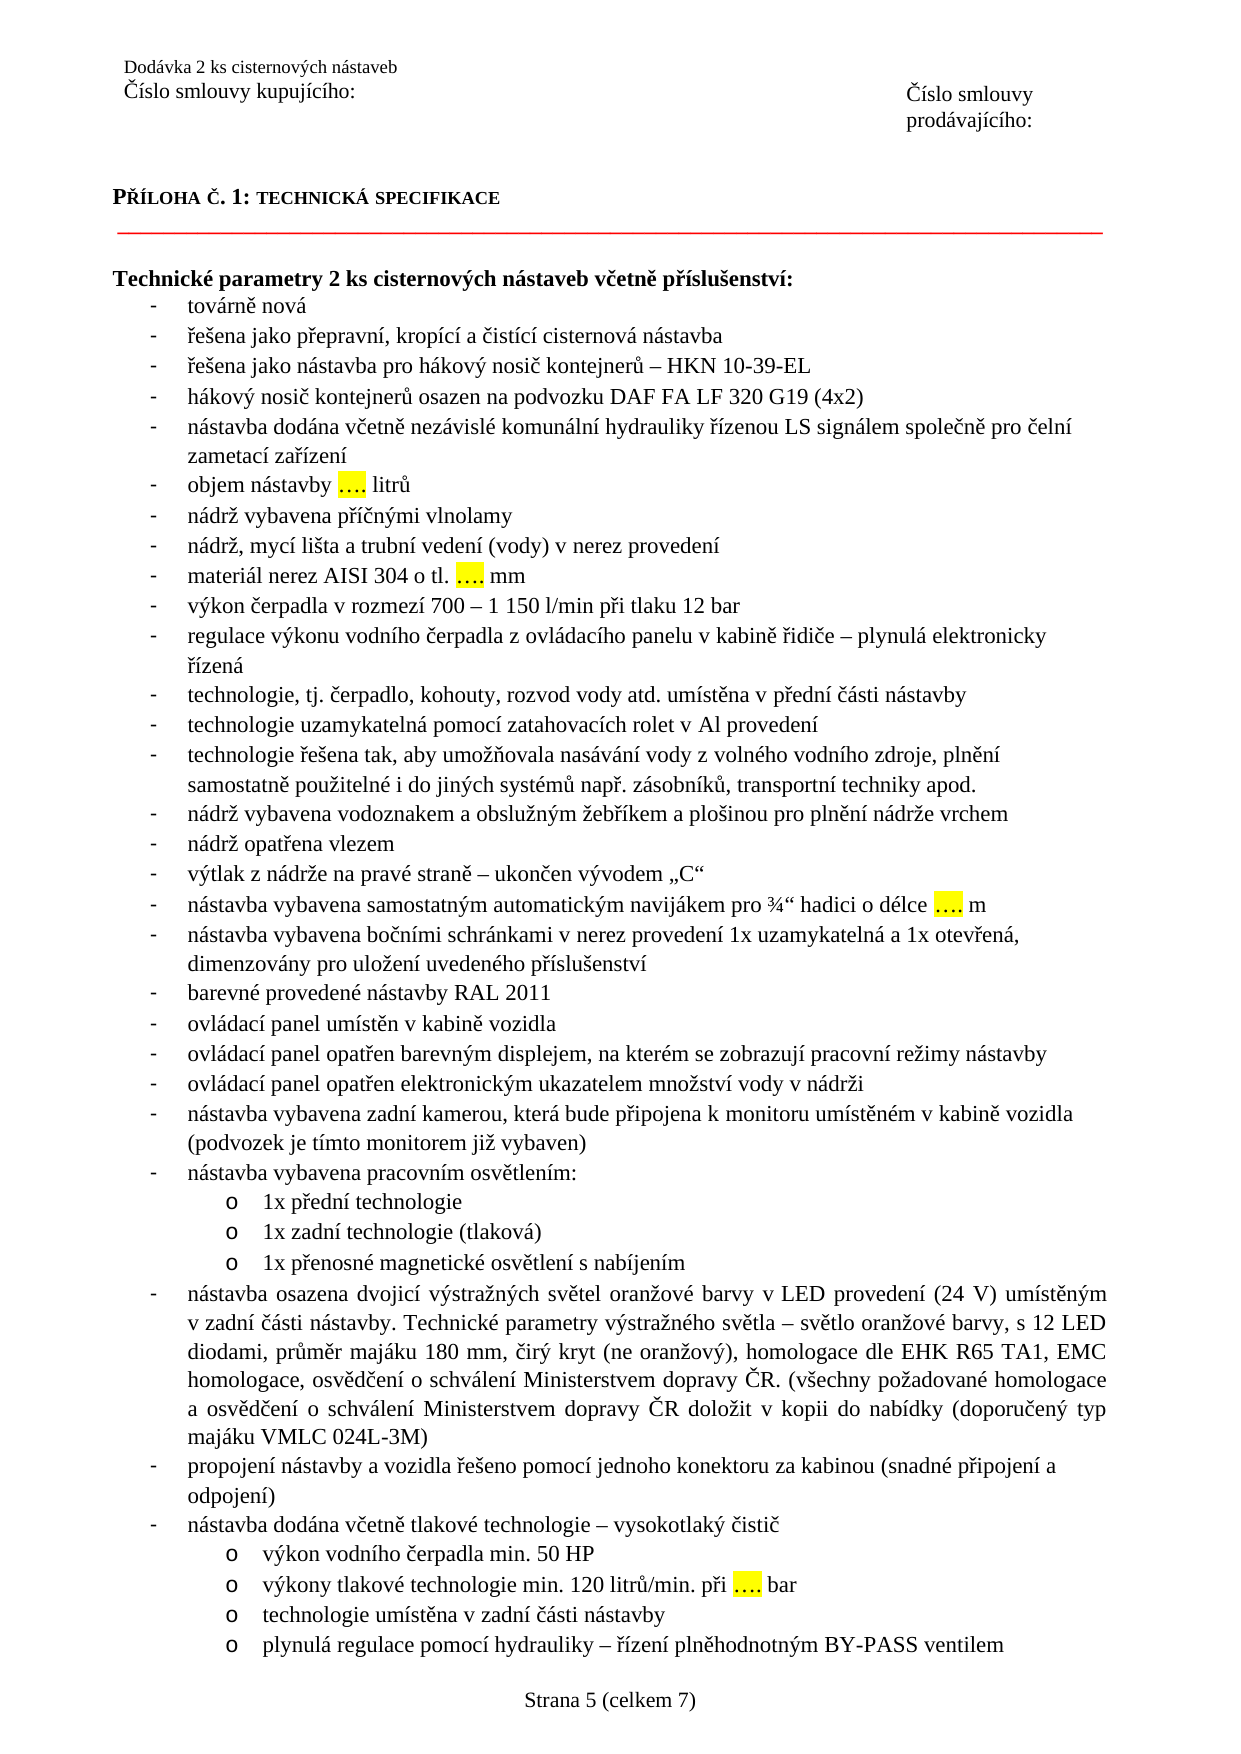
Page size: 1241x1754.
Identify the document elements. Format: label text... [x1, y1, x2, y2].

list technologie umístěna v zadní části nástavby [225, 1601, 1107, 1629]
list výkon vodního čerpadla min. 50 HP [225, 1540, 1107, 1568]
list výtlak z nádrže na pravé straně – ukončen vývodem „C“ [150, 859, 1107, 887]
list nástavba vybavena bočními schránkami v nerez provedení 1x uzamykatelná a 1x otevřená, dimenzovány pro uložení uvedeného příslušenství [150, 920, 1107, 976]
list regulace výkonu vodního čerpadla z ovládacího panelu v kabině řidiče – plynulá elektronicky řízená [150, 622, 1107, 678]
list nádrž vybavena vodoznakem a obslužným žebříkem a plošinou pro plnění nádrže vrchem [150, 799, 1107, 827]
list řešena jako přepravní, kropící a čistící cisternová nástavba [150, 321, 1107, 349]
list objem nástavby …. litrů [150, 471, 338, 498]
list propojení nástavby a vozidla řešeno pomocí jednoho konektoru za kabinou (snadné připojení a odpojení) [150, 1452, 1107, 1508]
list plynulá regulace pomocí hydrauliky – řízení plněhodnotným BY-PASS ventilem [225, 1632, 1107, 1660]
list nádrž vybavena příčnými vlnolamy [150, 501, 1107, 529]
list výkony tlakové technologie min. 120 litrů/min. při …. bar [225, 1571, 1107, 1599]
list materiál nerez AISI 304 o tl. …. mm [150, 561, 1107, 589]
list nástavba dodána včetně nezávislé komunální hydrauliky řízenou LS signálem společně pro čelní zametací zařízení [150, 412, 1107, 468]
list výkon čerpadla v rozmezí 700 – 1 150 l/min při tlaku 12 bar [150, 591, 1107, 619]
list nástavba vybavena zadní kamerou, která bude připojena k monitoru umístěném v kabině vozidla (podvozek je tímto monitorem již vybaven) [150, 1099, 1107, 1156]
list hákový nosič kontejnerů osazen na podvozku DAF FA LF 320 G19 (4x2) [150, 382, 1107, 410]
list technologie řešena tak, aby umožňovala nasávání vody z volného vodního zdroje, plnění samostatně použitelné i do jiných systémů např. zásobníků, transportní techniky apod. [150, 741, 1107, 797]
list nástavba vybavena samostatným automatickým navijákem pro ¾“ hadici o délce …. m [150, 890, 1107, 918]
list řešena jako nástavba pro hákový nosič kontejnerů – HKN 10-39-EL [150, 352, 1107, 379]
text ______________________________________________________________________________________ [112, 210, 1107, 236]
list ovládací panel umístěn v kabině vozidla [150, 1009, 1107, 1037]
text Příloha č. 1: technická specifikace [112, 183, 1107, 210]
list technologie uzamykatelná pomocí zatahovacích rolet v Al provedení [150, 710, 1107, 738]
list továrně nová [150, 291, 1107, 319]
list technologie, tj. čerpadlo, kohouty, rozvod vody atd. umístěna v přední části nástavby [150, 680, 1107, 708]
list nástavba dodána včetně tlakové technologie – vysokotlaký čistič [150, 1510, 1107, 1538]
list ovládací panel opatřen barevným displejem, na kterém se zobrazují pracovní režimy nástavby [150, 1039, 1107, 1067]
list 1x přenosné magnetické osvětlení s nabíjením [225, 1249, 1107, 1277]
list ovládací panel opatřen elektronickým ukazatelem množství vody v nádrži [150, 1069, 1107, 1097]
list objem nástavby …. litrů [366, 471, 1107, 498]
list nádrž opatřena vlezem [150, 829, 1107, 857]
text Technické parametry 2 ks cisternových nástaveb včetně příslušenství: [112, 265, 1107, 291]
list nástavba osazena dvojicí výstražných světel oranžové barvy v LED provedení (24 V) umístěným v zadní části nástavby. Technické parametry výstražného světla – světlo oranžové barvy, s 12 LED diodami, průměr majáku 180 mm, čirý kryt (ne oranžový), homologace dle EHK R65 TA1, EMC homologace, osvědčení o schválení Ministerstvem dopravy ČR. (všechny požadované homologace a osvědčení o schválení Ministerstvem dopravy ČR doložit v kopii do nabídky (doporučený typ majáku VMLC 024L-3M) [150, 1279, 1107, 1449]
list barevné provedené nástavby RAL 2011 [150, 978, 1107, 1006]
list nádrž, mycí lišta a trubní vedení (vody) v nerez provedení [150, 531, 1107, 559]
list nástavba vybavena pracovním osvětlením: [150, 1158, 1107, 1186]
list 1x přední technologie [225, 1188, 1107, 1216]
list 1x zadní technologie (tlaková) [225, 1218, 1107, 1247]
